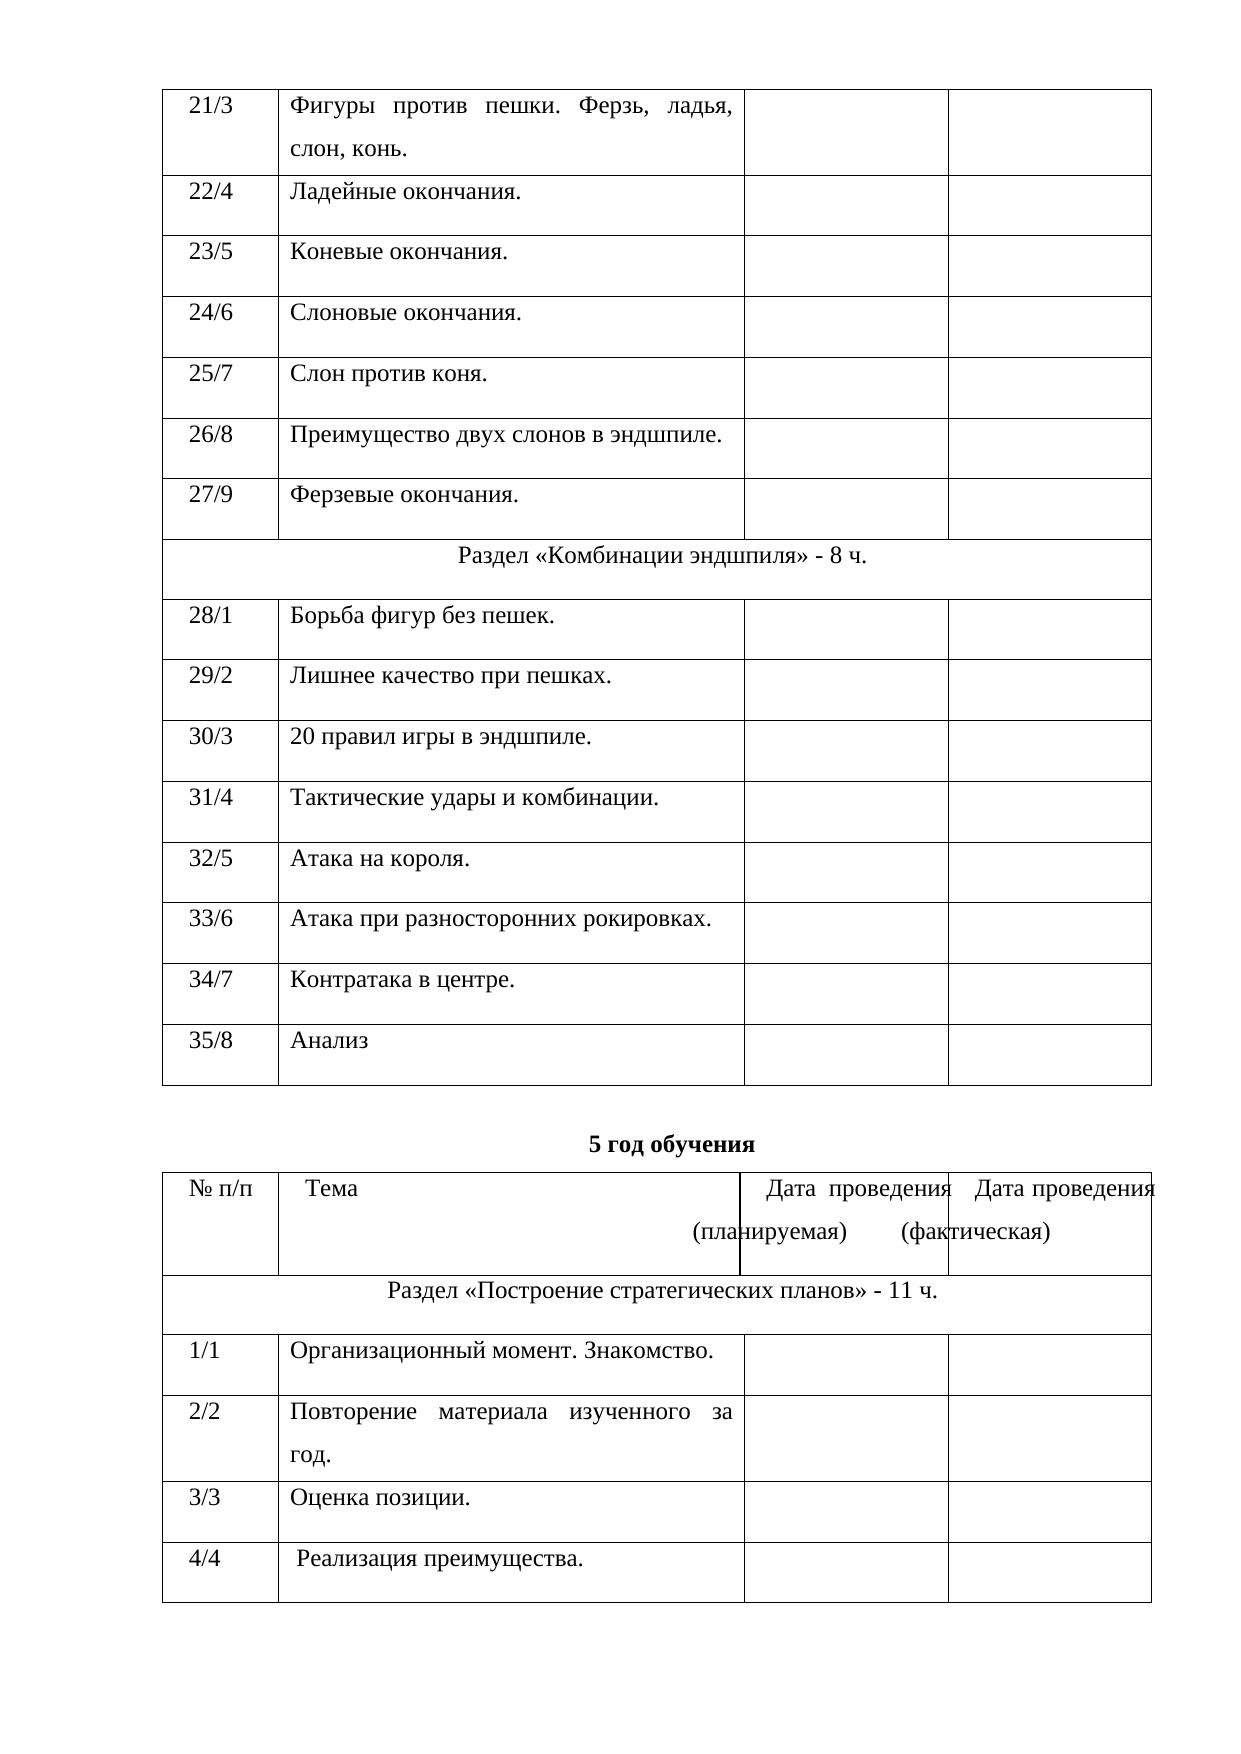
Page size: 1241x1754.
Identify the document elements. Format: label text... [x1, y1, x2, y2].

table_header № п/п [163, 1173, 278, 1274]
table_cell Анализ [279, 1025, 744, 1084]
table_cell [949, 387, 1151, 418]
table_cell [745, 387, 948, 418]
table_cell Атака при разносторонних рокировках. [279, 903, 744, 963]
table_cell [745, 1511, 948, 1542]
table_cell [745, 508, 948, 539]
table_cell [949, 1571, 1151, 1602]
table_cell [745, 265, 948, 296]
table_cell [949, 508, 1151, 539]
table_cell 28/1 [163, 600, 278, 659]
table_cell Ферзевые окончания. [279, 479, 744, 539]
table_cell [949, 750, 1151, 781]
table_cell [949, 1424, 1151, 1481]
table_cell Коневые окончания. [279, 236, 744, 296]
table_cell [745, 326, 948, 357]
table_cell Контратака в центре. [279, 964, 744, 1024]
table_cell [949, 811, 1151, 842]
table_header Дата проведения (планируемая) [741, 1173, 948, 1274]
table_header Дата проведения (фактическая) [949, 1173, 1151, 1274]
table_cell 3/3 [163, 1482, 278, 1542]
table_cell [745, 871, 948, 902]
table_cell Слоновые окончания. [279, 297, 744, 357]
table_cell 1/1 [163, 1335, 278, 1395]
table_cell [949, 1053, 1151, 1084]
table_cell [949, 118, 1151, 175]
table_cell 35/8 [163, 1025, 278, 1084]
table_cell [745, 1571, 948, 1602]
table_cell 32/5 [163, 843, 278, 902]
table_cell Слон против коня. [279, 358, 744, 418]
table_cell 27/9 [163, 479, 278, 539]
table_cell Организационный момент. Знакомство. [279, 1335, 744, 1395]
table_cell [745, 811, 948, 842]
table_cell [949, 1364, 1151, 1395]
table_cell [745, 1053, 948, 1084]
table_cell [745, 932, 948, 963]
table_cell [949, 932, 1151, 963]
table_cell 33/6 [163, 903, 278, 963]
table_cell 21/3 [163, 90, 278, 175]
table_cell Фигуры против пешки. Ферзь, ладья, слон, конь. [279, 90, 744, 175]
table_cell [745, 447, 948, 478]
table_cell 24/6 [163, 297, 278, 357]
table_cell [949, 871, 1151, 902]
table_cell Атака на короля. [279, 843, 744, 902]
table_cell 2/2 [163, 1396, 278, 1481]
table_cell [949, 326, 1151, 357]
table_cell [745, 750, 948, 781]
table_cell [949, 447, 1151, 478]
table_cell Ладейные окончания. [279, 176, 744, 235]
table_cell [949, 689, 1151, 720]
table_cell Повторение материала изученного за год. [279, 1396, 744, 1481]
table_cell [745, 628, 948, 659]
table_cell [949, 993, 1151, 1024]
table_cell [949, 265, 1151, 296]
table_cell [745, 204, 948, 235]
table_cell [949, 1511, 1151, 1542]
table_cell Борьба фигур без пешек. [279, 600, 744, 659]
table_cell Лишнее качество при пешках. [279, 660, 744, 720]
table_cell [745, 118, 948, 175]
table_cell 26/8 [163, 419, 278, 478]
table_cell Оценка позиции. [279, 1482, 744, 1542]
table_cell 30/3 [163, 721, 278, 781]
table_cell [949, 628, 1151, 659]
table_cell [745, 1424, 948, 1481]
table_cell 20 правил игры в эндшпиле. [279, 721, 744, 781]
table_cell 31/4 [163, 782, 278, 842]
table_header Тема [279, 1173, 739, 1274]
table_cell Реализация преимущества. [279, 1543, 744, 1602]
table_cell Преимущество двух слонов в эндшпиле. [279, 419, 744, 478]
table_cell Тактические удары и комбинации. [279, 782, 744, 842]
table_cell [949, 204, 1151, 235]
table_cell 22/4 [163, 176, 278, 235]
table_cell 23/5 [163, 236, 278, 296]
table_cell 29/2 [163, 660, 278, 720]
table_cell [745, 689, 948, 720]
table_cell [745, 1364, 948, 1395]
table_cell Раздел «Комбинации эндшпиля» - 8 ч. [163, 540, 1151, 599]
table_cell 4/4 [163, 1543, 278, 1602]
table_cell Раздел «Построение стратегических планов» - 11 ч. [163, 1276, 1151, 1334]
table_cell 25/7 [163, 358, 278, 418]
table_cell [745, 993, 948, 1024]
text 5 год обучения [103, 1129, 1167, 1157]
table_cell 34/7 [163, 964, 278, 1024]
